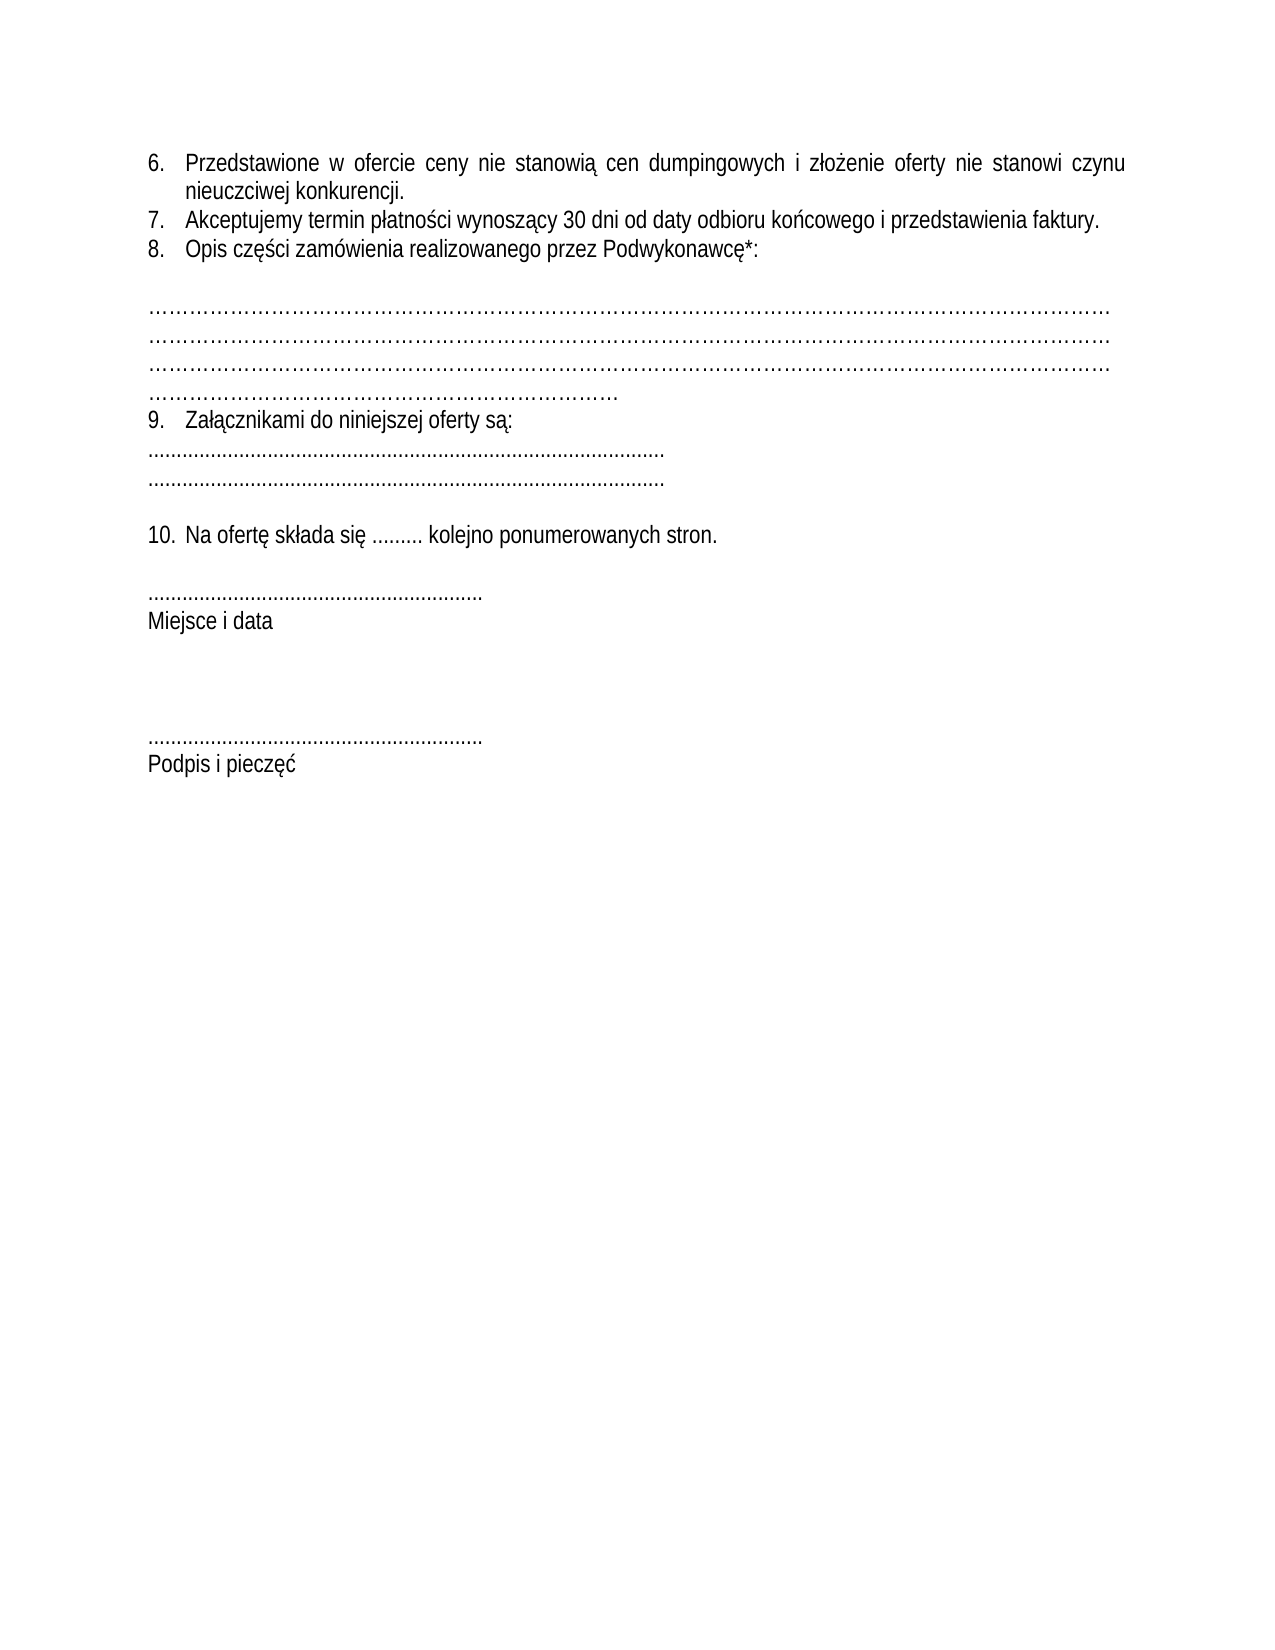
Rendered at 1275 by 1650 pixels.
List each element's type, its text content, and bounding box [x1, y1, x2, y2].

list Akceptujemy termin płatności wynoszący 30 dni od daty odbioru końcowego i przedstawienia faktury. [148, 205, 1127, 234]
list Na ofertę składa się ......... kolejno ponumerowanych stron. [148, 520, 1127, 549]
text …………………………………………………………………………………………………………………………………………………………………………………………………………………………………………………………………………………………………………………………………………………………………………………………………………………………………………………… [148, 291, 1127, 406]
text Miejsce i data [148, 606, 1127, 635]
list Załącznikami do niniejszej oferty są: [148, 406, 1127, 434]
list Opis części zamówienia realizowanego przez Podwykonawcę*: [148, 234, 1127, 262]
text ........................................................... [148, 721, 1127, 749]
text Podpis i pieczęć [148, 749, 1127, 778]
text ........................................................................................... [148, 434, 1127, 463]
list Przedstawione w ofercie ceny nie stanowią cen dumpingowych i złożenie oferty nie stanowi czynu nieuczciwej konkurencji. [148, 148, 1127, 205]
text ........................................................................................... [148, 463, 1127, 491]
text ........................................................... [148, 577, 1127, 606]
